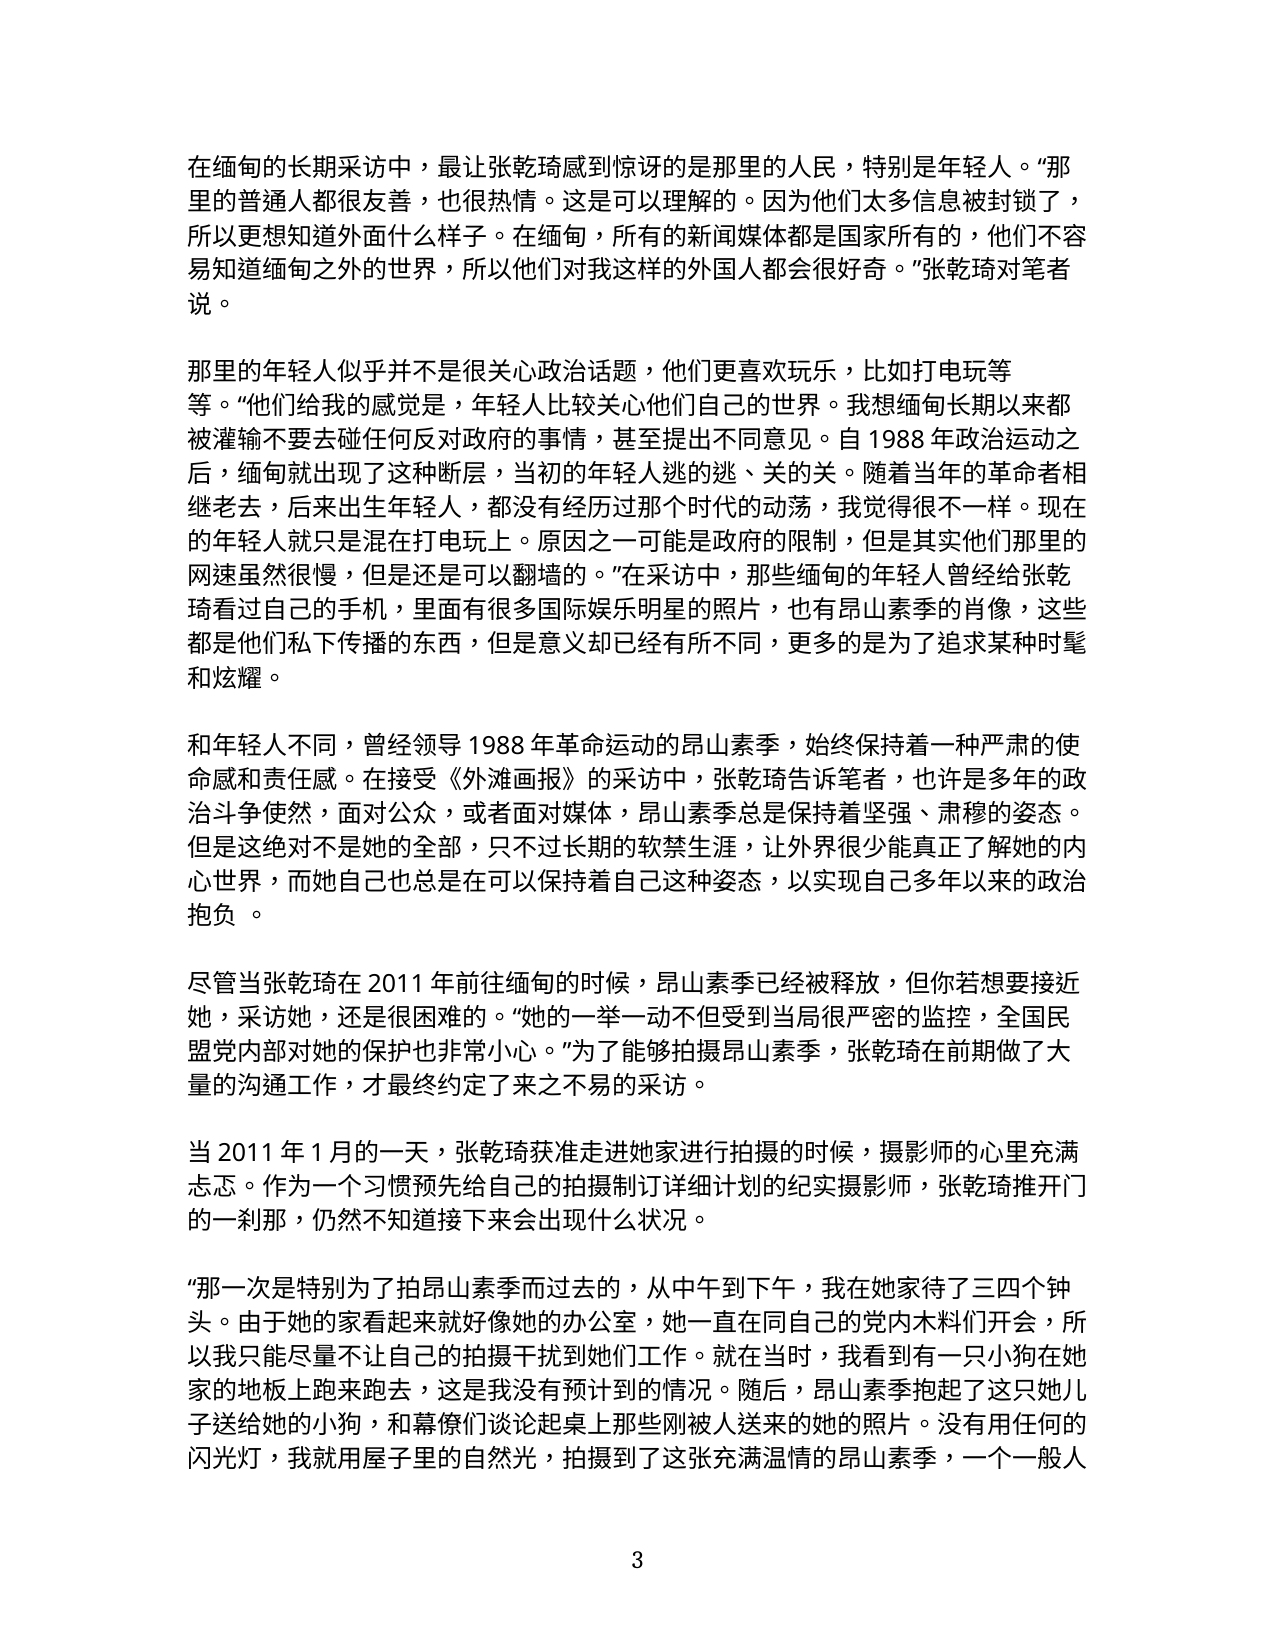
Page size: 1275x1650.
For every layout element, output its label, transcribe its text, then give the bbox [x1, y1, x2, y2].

text 和年轻人不同，曾经领导1988年革命运动的昂山素季，始终保持着一种严肃的使命感和责任感。在接受《外滩画报》的采访中，张乾琦告诉笔者，也许是多年的政治斗争使然，面对公众，或者面对媒体，昂山素季总是保持着坚强、肃穆的姿态。但是这绝对不是她的全部，只不过长期的软禁生涯，让外界很少能真正了解她的内心世界，而她自己也总是在可以保持着自己这种姿态，以实现自己多年以来的政治抱负 。 [187, 728, 1087, 932]
text 当2011年1月的一天，张乾琦获准走进她家进行拍摄的时候，摄影师的心里充满忐忑。作为一个习惯预先给自己的拍摄制订详细计划的纪实摄影师，张乾琦推开门的一刹那，仍然不知道接下来会出现什么状况。 [187, 1135, 1087, 1237]
text 那里的年轻人似乎并不是很关心政治话题，他们更喜欢玩乐，比如打电玩等等。“他们给我的感觉是，年轻人比较关心他们自己的世界。我想缅甸长期以来都被灌输不要去碰任何反对政府的事情，甚至提出不同意见。自1988年政治运动之后，缅甸就出现了这种断层，当初的年轻人逃的逃、关的关。随着当年的革命者相继老去，后来出生年轻人，都没有经历过那个时代的动荡，我觉得很不一样。现在的年轻人就只是混在打电玩上。原因之一可能是政府的限制，但是其实他们那里的网速虽然很慢，但是还是可以翻墙的。”在采访中，那些缅甸的年轻人曾经给张乾琦看过自己的手机，里面有很多国际娱乐明星的照片，也有昂山素季的肖像，这些都是他们私下传播的东西，但是意义却已经有所不同，更多的是为了追求某种时髦和炫耀。 [187, 354, 1087, 694]
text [187, 1270, 1087, 1475]
text 尽管当张乾琦在2011年前往缅甸的时候，昂山素季已经被释放，但你若想要接近她，采访她，还是很困难的。“她的一举一动不但受到当局很严密的监控，全国民盟党内部对她的保护也非常小心。”为了能够拍摄昂山素季，张乾琦在前期做了大量的沟通工作，才最终约定了来之不易的采访。 [187, 965, 1087, 1102]
text 在缅甸的长期采访中，最让张乾琦感到惊讶的是那里的人民，特别是年轻人。“那里的普通人都很友善，也很热情。这是可以理解的。因为他们太多信息被封锁了，所以更想知道外面什么样子。在缅甸，所有的新闻媒体都是国家所有的，他们不容易知道缅甸之外的世界，所以他们对我这样的外国人都会很好奇。”张乾琦对笔者说。 [187, 150, 1087, 320]
